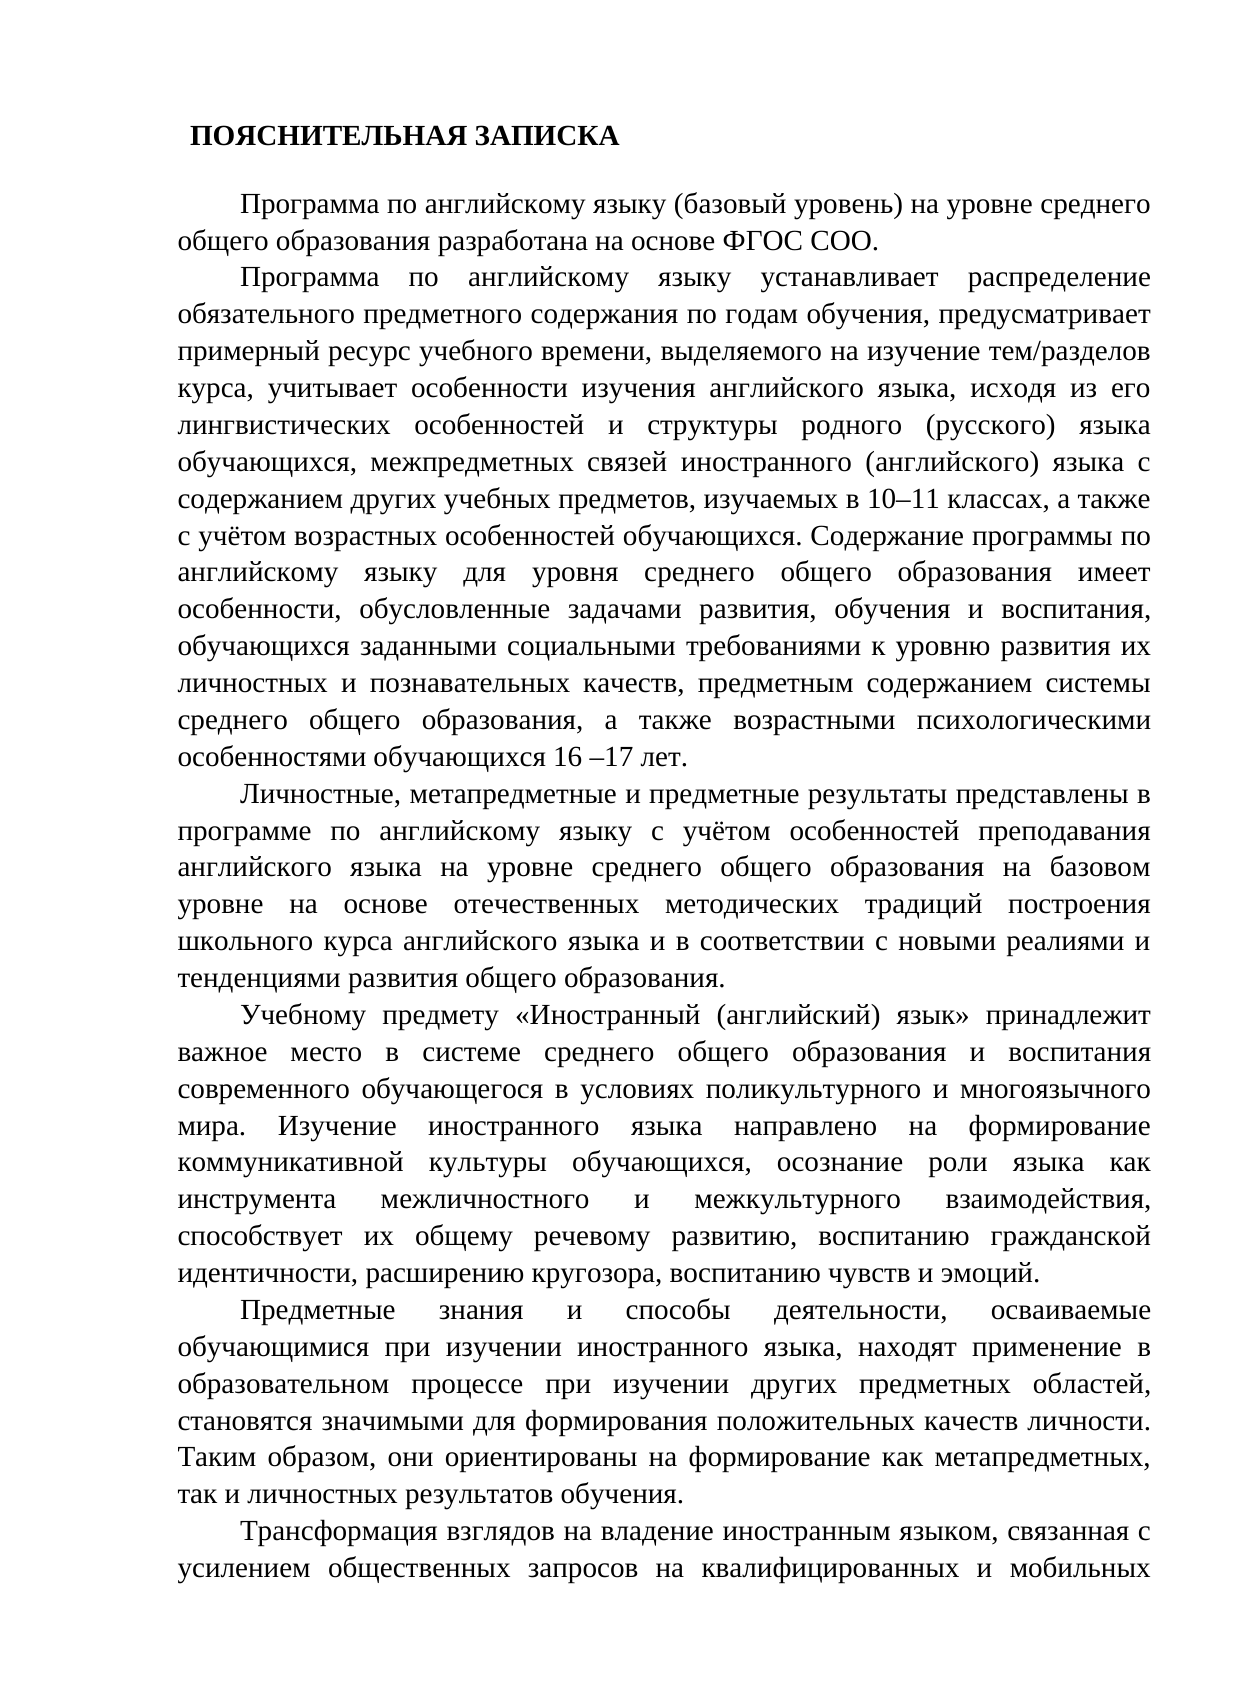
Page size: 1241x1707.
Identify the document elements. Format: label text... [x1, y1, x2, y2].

text ПОЯСНИТЕЛЬНАЯ ЗАПИСКА [190, 118, 1152, 152]
text Программа по английскому языку (базовый уровень) на уровне среднего общего образования разработана на основе ФГОС СОО. [177, 186, 1152, 256]
text Учебному предмету «Иностранный (английский) язык» принадлежит важное место в системе среднего общего образования и воспитания современного обучающегося в условиях поликультурного и многоязычного мира. Изучение иностранного языка направлено на формирование коммуникативной культуры обучающихся, осознание роли языка как инструмента межличностного и межкультурного взаимодействия, способствует их общему речевому развитию, воспитанию гражданской идентичности, расширению кругозора, воспитанию чувств и эмоций. [177, 997, 1152, 1289]
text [177, 1513, 1152, 1584]
text Предметные знания и способы деятельности, осваиваемые обучающимися при изучении иностранного языка, находят применение в образовательном процессе при изучении других предметных областей, становятся значимыми для формирования положительных качеств личности. Таким образом, они ориентированы на формирование как метапредметных, так и личностных результатов обучения. [177, 1292, 1152, 1510]
text Программа по английскому языку устанавливает распределение обязательного предметного содержания по годам обучения, предусматривает примерный ресурс учебного времени, выделяемого на изучение тем/разделов курса, учитывает особенности изучения английского языка, исходя из его лингвистических особенностей и структуры родного (русского) языка обучающихся, межпредметных связей иностранного (английского) языка с содержанием других учебных предметов, изучаемых в 10–11 классах, а также с учётом возрастных особенностей обучающихся. Содержание программы по английскому языку для уровня среднего общего образования имеет особенности, обусловленные задачами развития, обучения и воспитания, обучающихся заданными социальными требованиями к уровню развития их личностных и познавательных качеств, предметным содержанием системы среднего общего образования, а также возрастными психологическими особенностями обучающихся 16 –17 лет. [177, 259, 1152, 772]
text Личностные, метапредметные и предметные результаты представлены в программе по английскому языку с учётом особенностей преподавания английского языка на уровне среднего общего образования на базовом уровне на основе отечественных методических традиций построения школьного курса английского языка и в соответствии с новыми реалиями и тенденциями развития общего образования. [177, 776, 1152, 994]
